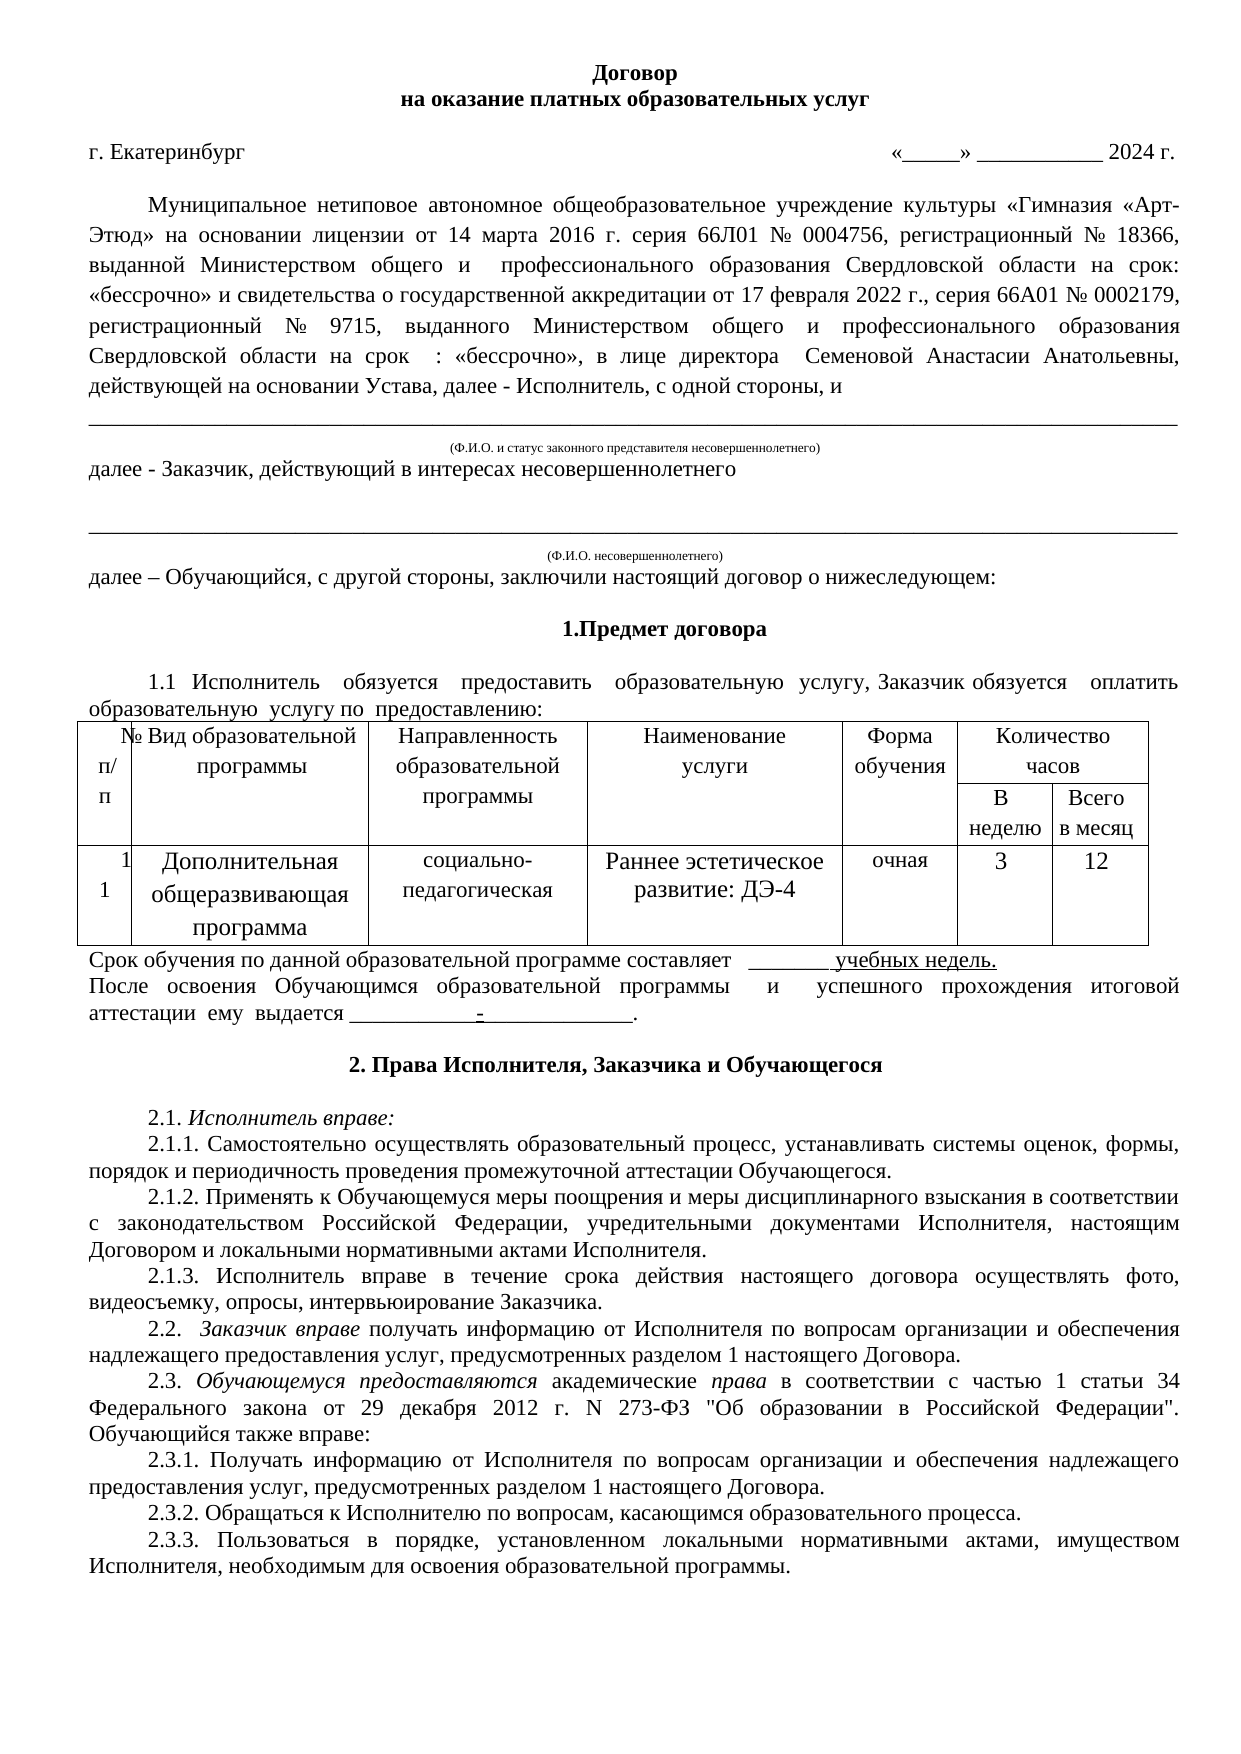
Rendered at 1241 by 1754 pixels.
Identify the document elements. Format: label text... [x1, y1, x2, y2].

text Срок обучения по данной образовательной программе составляет _______ учебных недель. [89, 946, 1181, 972]
text 2.1.2. Применять к Обучающемуся меры поощрения и меры дисциплинарного взыскания в соответствии с законодательством Российской Федерации, учредительными документами Исполнителя, настоящим Договором и локальными нормативными актами Исполнителя. [89, 1183, 1181, 1262]
text 2.1. Исполнитель вправе: [89, 1104, 1181, 1130]
text на оказание платных образовательных услуг [89, 85, 1181, 112]
text После освоения Обучающимся образовательной программы и успешного прохождения итоговой аттестации ему выдается ___________-_____________. [89, 972, 1181, 1025]
table_cell социально-педагогическая [369, 846, 587, 945]
text 2. Права Исполнителя, Заказчика и Обучающегося [126, 1051, 1105, 1078]
table_header Форма обучения [843, 722, 957, 845]
text Муниципальное нетиповое автономное общеобразовательное учреждение культуры «Гимназия «Арт-Этюд» на основании лицензии от 14 марта 2016 г. серия 66Л01 № 0004756, регистрационный № 18366, выданной Министерством общего и профессионального образования Свердловской области на срок: «бессрочно» и свидетельства о государственной аккредитации от 17 февраля 2022 г., серия 66А01 № 0002179, регистрационный № 9715, выданного Министерством общего и профессионального образования Свердловской области на срок : «бессрочно», в лице директора Семеновой Анастасии Анатольевны, действующей на основании Устава, далее - Исполнитель, с одной стороны, и [89, 191, 1181, 398]
table_cell 3 [958, 846, 1052, 945]
text 1.1 Исполнитель обязуется предоставить образовательную услугу, Заказчик обязуется оплатить образовательную услугу по предоставлению: [89, 668, 1181, 721]
text г. Екатеринбург «_____» ___________ 2024 г. [89, 138, 1181, 164]
text 2.1.1. Самостоятельно осуществлять образовательный процесс, устанавливать системы оценок, формы, порядок и периодичность проведения промежуточной аттестации Обучающегося. [89, 1130, 1181, 1183]
text 2.2. Заказчик вправе получать информацию от Исполнителя по вопросам организации и обеспечения надлежащего предоставления услуг, предусмотренных разделом 1 настоящего Договора. [89, 1315, 1181, 1367]
table_header Количество часов [958, 722, 1148, 783]
table_cell Всего в месяц [1053, 784, 1148, 845]
text далее – Обучающийся, с другой стороны, заключили настоящий договор о нижеследующем: [89, 563, 1181, 589]
text 2.3. Обучающемуся предоставляются академические права в соответствии с частью 1 статьи 34 Федерального закона от 29 декабря 2012 г. N 273-ФЗ "Об образовании в Российской Федерации". Обучающийся также вправе: [89, 1367, 1181, 1447]
text далее - Заказчик, действующий в интересах несовершеннолетнего [89, 455, 1181, 481]
text 1.Предмет договора [148, 616, 1181, 642]
table_cell 12 [1053, 846, 1148, 945]
table_cell Дополнительная общеразвивающая программа [132, 846, 368, 945]
table_header Вид образовательной программы [132, 722, 368, 845]
table_header Наименование услуги [588, 722, 842, 845]
text 2.1.3. Исполнитель вправе в течение срока действия настоящего договора осуществлять фото, видеосъемку, опросы, интервьюирование Заказчика. [89, 1262, 1181, 1315]
table_cell очная [843, 846, 957, 945]
table_cell Раннее эстетическое развитие: ДЭ-4 [588, 846, 842, 945]
table_cell 11 [78, 846, 131, 945]
text 2.3.2. Обращаться к Исполнителю по вопросам, касающимся образовательного процесса. [89, 1499, 1181, 1526]
text _______________________________________________________________________________________________ [89, 481, 1181, 536]
table_header № п/п [78, 722, 131, 845]
text (Ф.И.О. и статус законного представителя несовершеннолетнего) [89, 429, 1181, 455]
table_header Направленность образовательной программы [369, 722, 587, 845]
text 2.3.1. Получать информацию от Исполнителя по вопросам организации и обеспечения надлежащего предоставления услуг, предусмотренных разделом 1 настоящего Договора. [89, 1447, 1181, 1499]
text (Ф.И.О. несовершеннолетнего) [89, 536, 1181, 563]
text 2.3.3. Пользоваться в порядке, установленном локальными нормативными актами, имуществом Исполнителя, необходимым для освоения образовательной программы. [89, 1526, 1181, 1578]
text Договор [89, 59, 1181, 85]
text _______________________________________________________________________________________________ [89, 402, 1181, 429]
table_cell В неделю [958, 784, 1052, 845]
